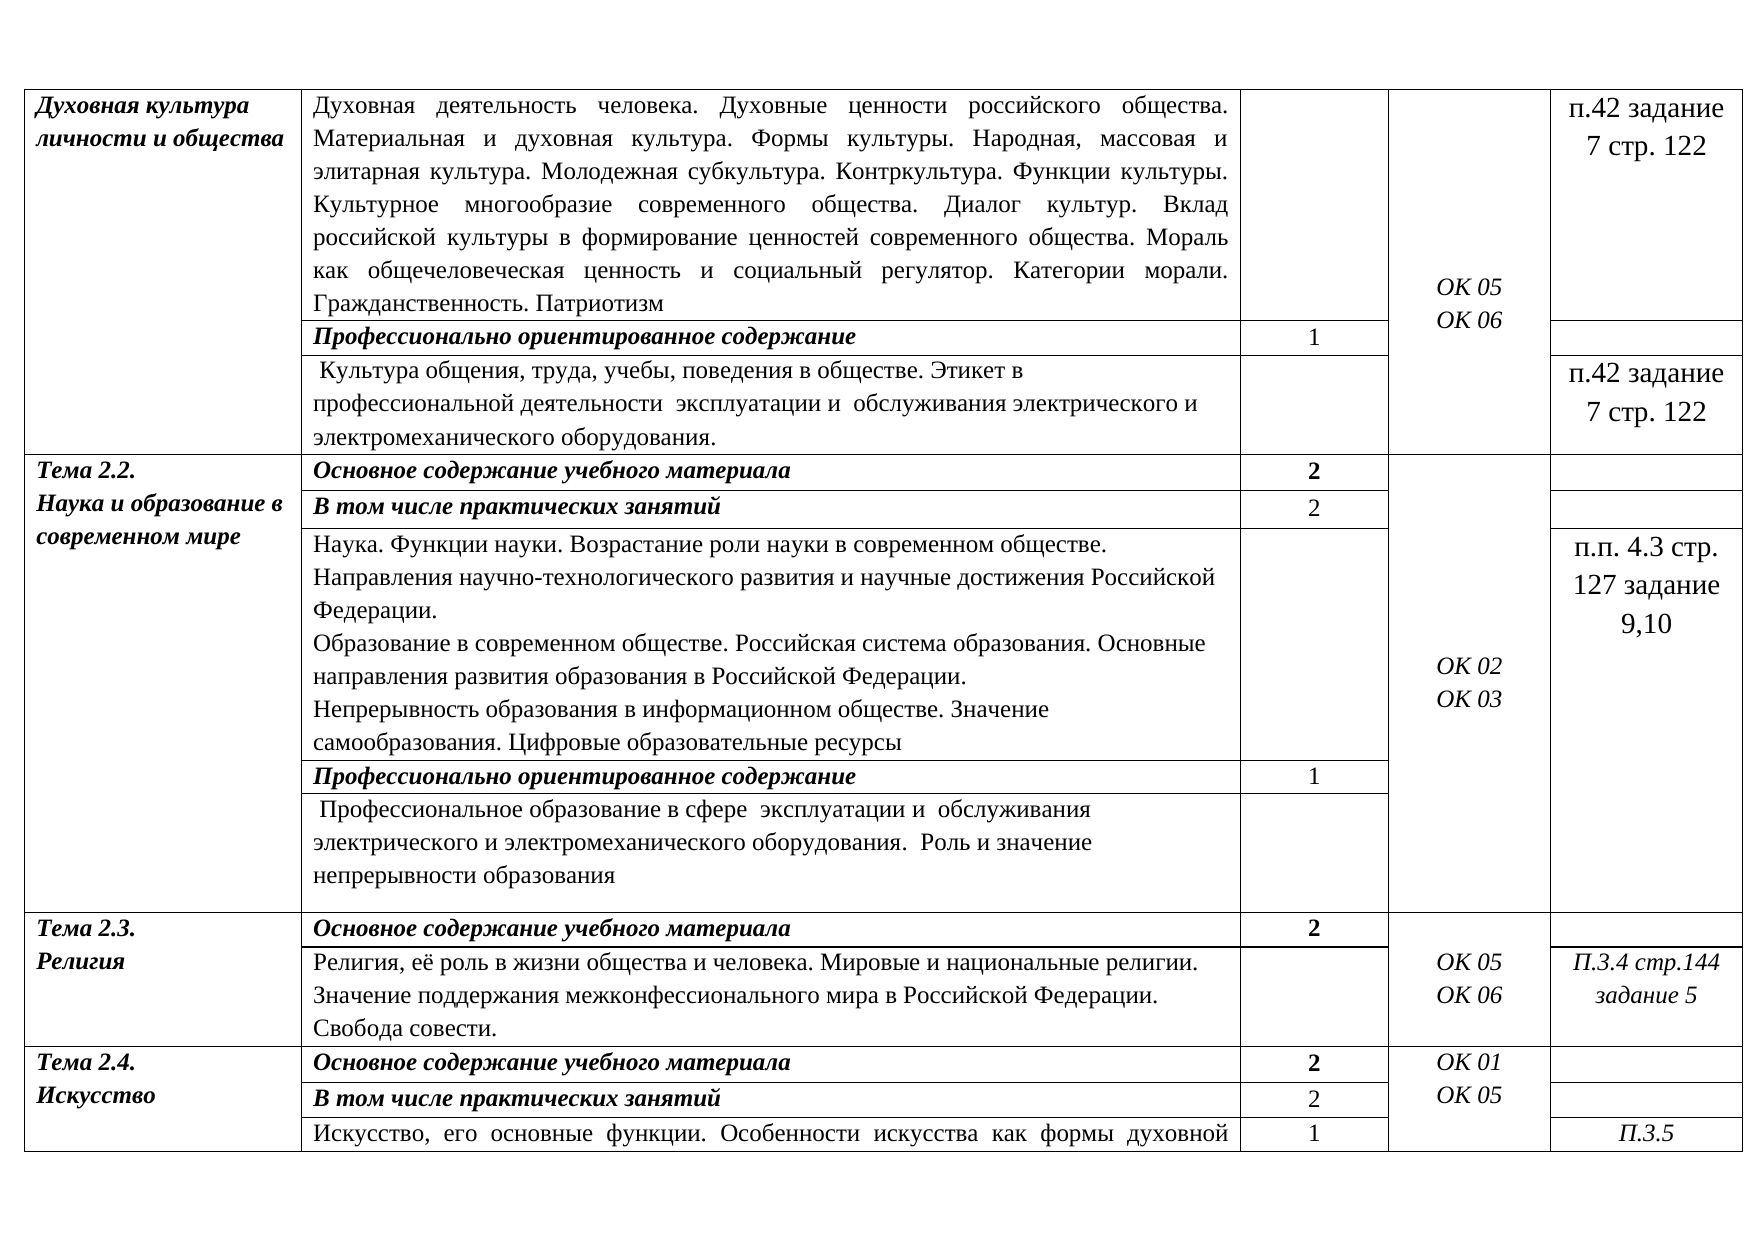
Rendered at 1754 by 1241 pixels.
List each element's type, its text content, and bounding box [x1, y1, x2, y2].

table_cell Наука. Функции науки. Возрастание роли науки в современном обществе. Направления научно-технологического развития и научные достижения Российской Федерации. Образование в современном обществе. Российская система образования. Основные направления развития образования в Российской Федерации. Непрерывность образования в информационном обществе. Значение самообразования. Цифровые образовательные ресурсы [302, 529, 1240, 760]
table_cell Профессионально ориентированное содержание [302, 321, 1240, 354]
table_cell п.п. 4.3 стр. 127 задание 9,10 [1551, 529, 1742, 912]
table_cell п.42 задание 7 стр. 122 [1551, 90, 1742, 320]
table_cell ОК 05 ОК 06 [1389, 913, 1550, 1046]
table_cell В том числе практических занятий [302, 491, 1240, 528]
table_cell Основное содержание учебного материала [302, 1047, 1240, 1082]
table_cell [1241, 948, 1388, 1046]
table_cell 2 [1241, 913, 1388, 946]
table_cell Религия, её роль в жизни общества и человека. Мировые и национальные религии. Значение поддержания межконфессионального мира в Российской Федерации. Свобода совести. [302, 948, 1240, 1046]
table_cell [1551, 1083, 1742, 1117]
table_cell Профессионально ориентированное содержание [302, 761, 1240, 793]
table_cell [1551, 321, 1742, 354]
table_cell Тема 2.3. Религия [25, 913, 301, 1046]
table_cell Духовная деятельность человека. Духовные ценности российского общества. Материальная и духовная культура. Формы культуры. Народная, массовая и элитарная культура. Молодежная субкультура. Контркультура. Функции культуры. Культурное многообразие современного общества. Диалог культур. Вклад российской культуры в формирование ценностей современного общества. Мораль как общечеловеческая ценность и социальный регулятор. Категории морали. Гражданственность. Патриотизм [302, 90, 1240, 320]
table_cell ОК 02 ОК 03 [1389, 455, 1550, 912]
table_cell [1241, 90, 1388, 320]
table_cell [1551, 1047, 1742, 1082]
table_cell В том числе практических занятий [302, 1083, 1240, 1117]
table_cell [1551, 455, 1742, 490]
table_cell п.42 задание 7 стр. 122 [1551, 356, 1742, 454]
table_cell 1 [1241, 321, 1388, 354]
table_cell 2 [1241, 455, 1388, 490]
table_cell П.3.4 стр.144 задание 5 [1551, 948, 1742, 1046]
table_cell Культура общения, труда, учебы, поведения в обществе. Этикет в профессиональной деятельности эксплуатации и обслуживания электрического и электромеханического оборудования. [302, 356, 1240, 454]
table_cell 1 [1241, 1118, 1388, 1151]
table_cell 1 [1241, 761, 1388, 793]
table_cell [25, 90, 301, 454]
table_cell ОК 01 ОК 05 [1389, 1047, 1550, 1151]
table_cell Основное содержание учебного материала [302, 913, 1240, 946]
table_cell 2 [1241, 1083, 1388, 1117]
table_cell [302, 1118, 1240, 1151]
table_cell [1551, 913, 1742, 946]
table_cell Основное содержание учебного материала [302, 455, 1240, 490]
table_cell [1551, 1118, 1742, 1151]
table_cell [1241, 794, 1388, 912]
table_cell [1241, 356, 1388, 454]
table_cell Тема 2.4. Искусство [25, 1047, 301, 1151]
table_cell 2 [1241, 491, 1388, 528]
table_cell [1551, 491, 1742, 528]
table_cell Тема 2.2. Наука и образование в современном мире [25, 455, 301, 912]
table_cell [1241, 529, 1388, 760]
table_cell 2 [1241, 1047, 1388, 1082]
table_cell Профессиональное образование в сфере эксплуатации и обслуживания электрического и электромеханического оборудования. Роль и значение непрерывности образования [302, 794, 1240, 912]
